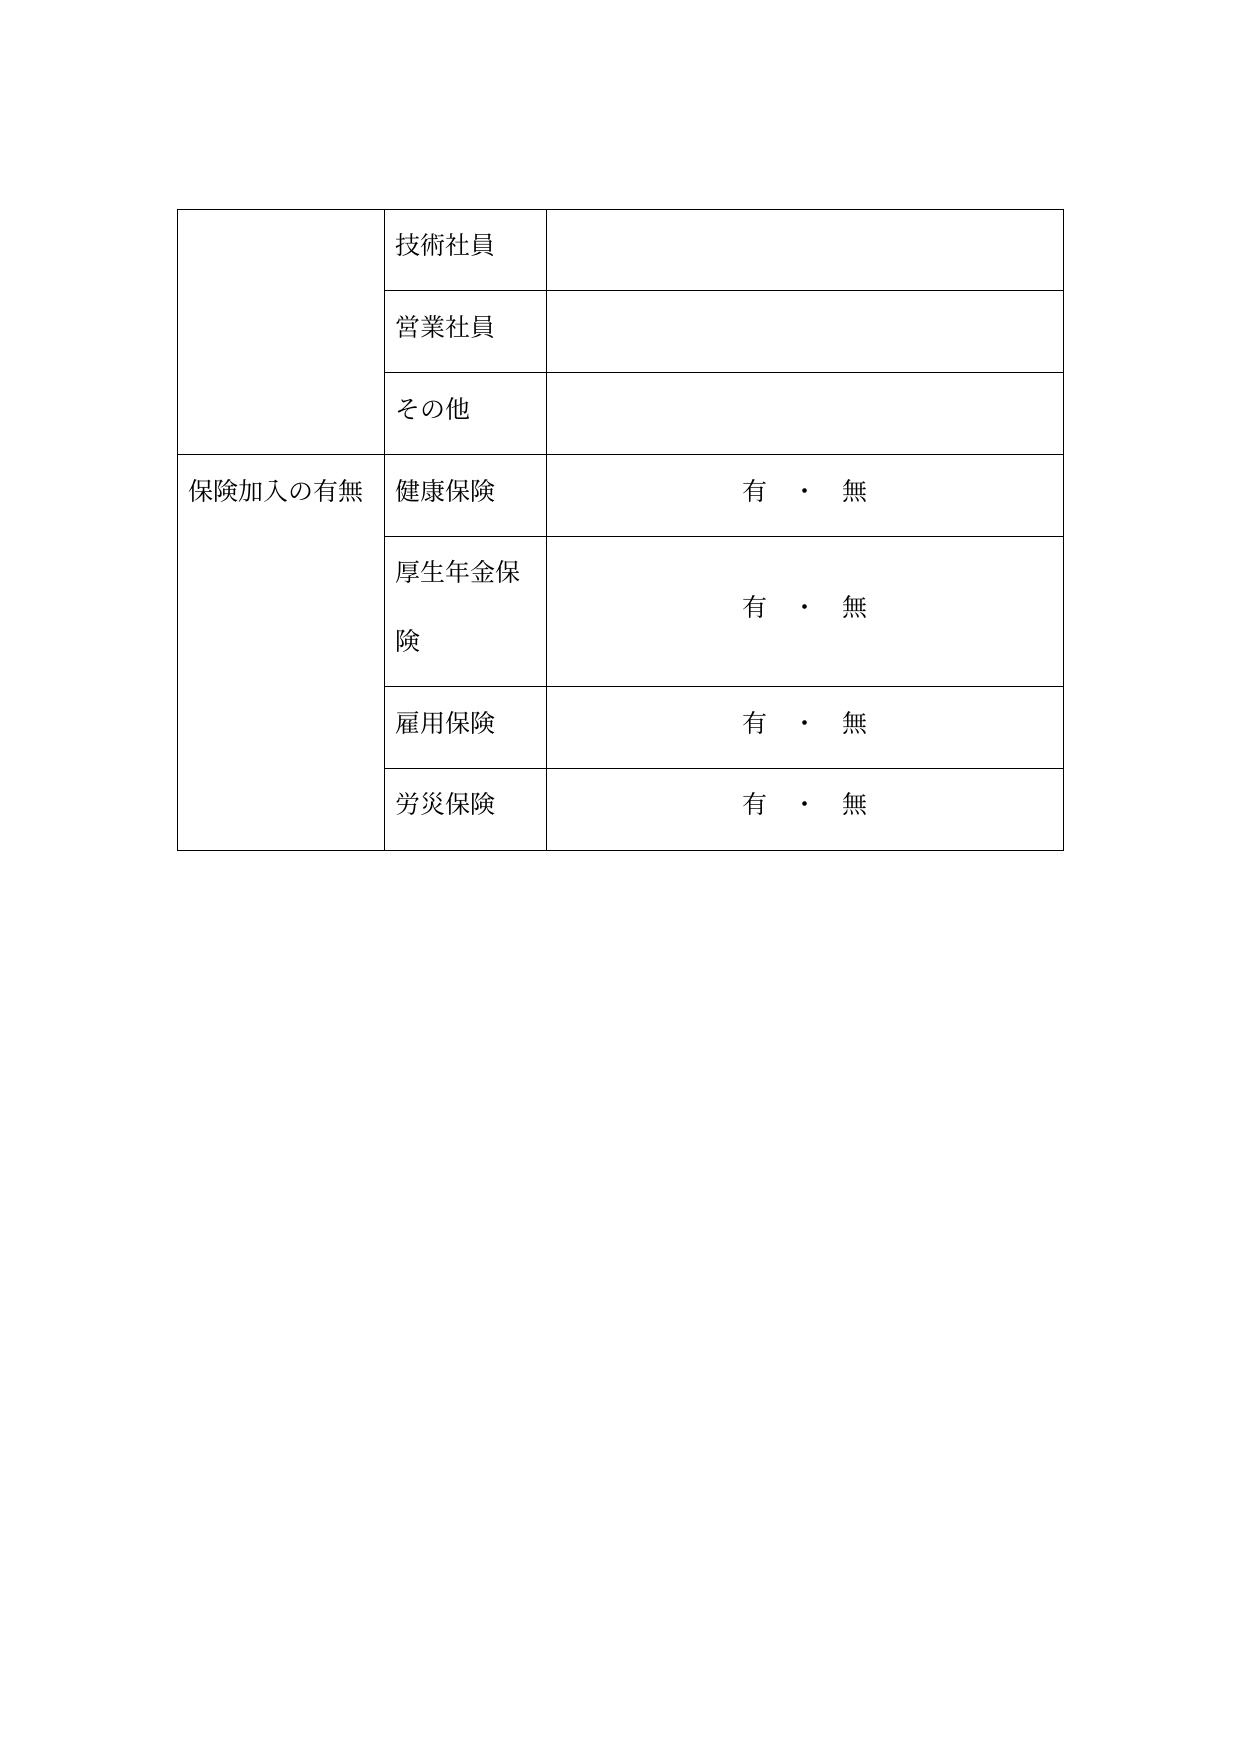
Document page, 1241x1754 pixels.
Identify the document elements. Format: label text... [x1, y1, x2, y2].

table_cell その他 [385, 373, 546, 454]
table_cell [547, 291, 1063, 372]
table_cell 有 ・ 無 [547, 455, 1063, 536]
table_cell 保険加入の有無 [178, 455, 384, 850]
table_cell 有 ・ 無 [547, 769, 1063, 850]
table_cell [547, 373, 1063, 454]
table_cell 営業社員 [385, 291, 546, 372]
table_cell 雇用保険 [385, 687, 546, 768]
table_cell 有 ・ 無 [547, 687, 1063, 768]
table_cell 有 ・ 無 [547, 537, 1063, 686]
table_cell 厚生年金保険 [385, 537, 546, 686]
table_cell 健康保険 [385, 455, 546, 536]
table_cell 技術社員 [385, 210, 546, 290]
table_cell 労災保険 [385, 769, 546, 850]
table_cell [547, 210, 1063, 290]
